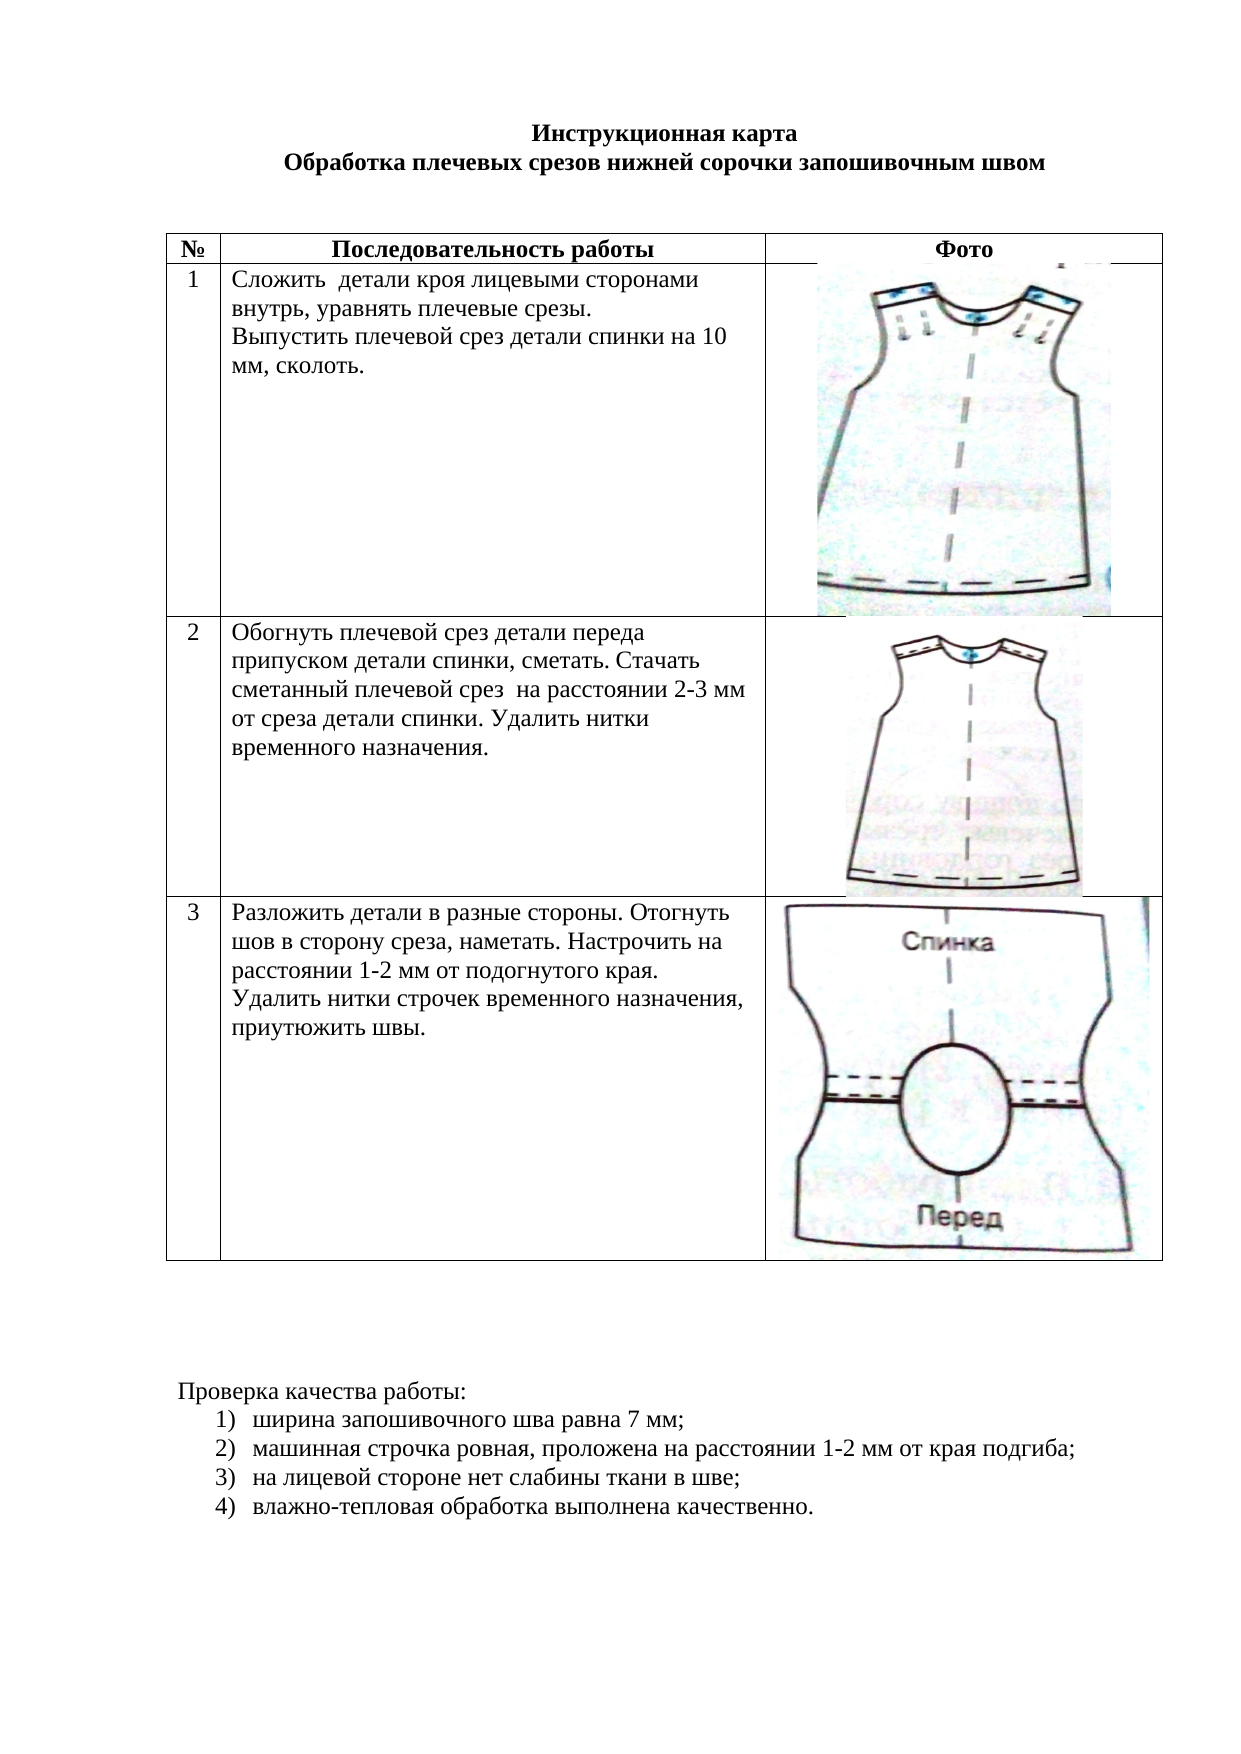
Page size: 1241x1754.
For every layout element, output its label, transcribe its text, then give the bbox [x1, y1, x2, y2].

table_cell Обогнуть плечевой срез детали переда припуском детали спинки, сметать. Стачать сметанный плечевой срез на расстоянии 2-3 мм от среза детали спинки. Удалить нитки временного назначения. [221, 617, 765, 896]
table_cell 1 [167, 264, 220, 616]
list машинная строчка ровная, проложена на расстоянии 1-2 мм от края подгиба; [215, 1433, 1152, 1462]
table_cell [766, 617, 845, 896]
table_header Последовательность работы [221, 234, 765, 263]
table_cell [1111, 264, 1162, 616]
table_cell 3 [167, 897, 220, 1260]
table_cell [1150, 897, 1162, 1260]
list влажно-тепловая обработка выполнена качественно. [215, 1491, 1152, 1519]
picture [779, 263, 1150, 1260]
text Проверка качества работы: [177, 1376, 1152, 1404]
text Инструкционная карта [177, 118, 1152, 147]
text Обработка плечевых срезов нижней сорочки запошивочным швом [177, 147, 1152, 176]
table_cell [1083, 617, 1162, 896]
table_cell Сложить детали кроя лицевыми сторонами внутрь, уравнять плечевые срезы. Выпустить плечевой срез детали спинки на 10 мм, сколоть. [221, 264, 765, 616]
table_cell 2 [167, 617, 220, 896]
list ширина запошивочного шва равна 7 мм; [215, 1404, 1152, 1433]
table_cell Разложить детали в разные стороны. Отогнуть шов в сторону среза, наметать. Настрочить на расстоянии 1-2 мм от подогнутого края. Удалить нитки строчек временного назначения, приутюжить швы. [221, 897, 765, 1260]
list на лицевой стороне нет слабины ткани в шве; [215, 1462, 1152, 1491]
table_cell [766, 264, 817, 616]
table_header № [167, 234, 220, 263]
table_cell [766, 897, 779, 1260]
table_header Фото [766, 234, 1162, 263]
